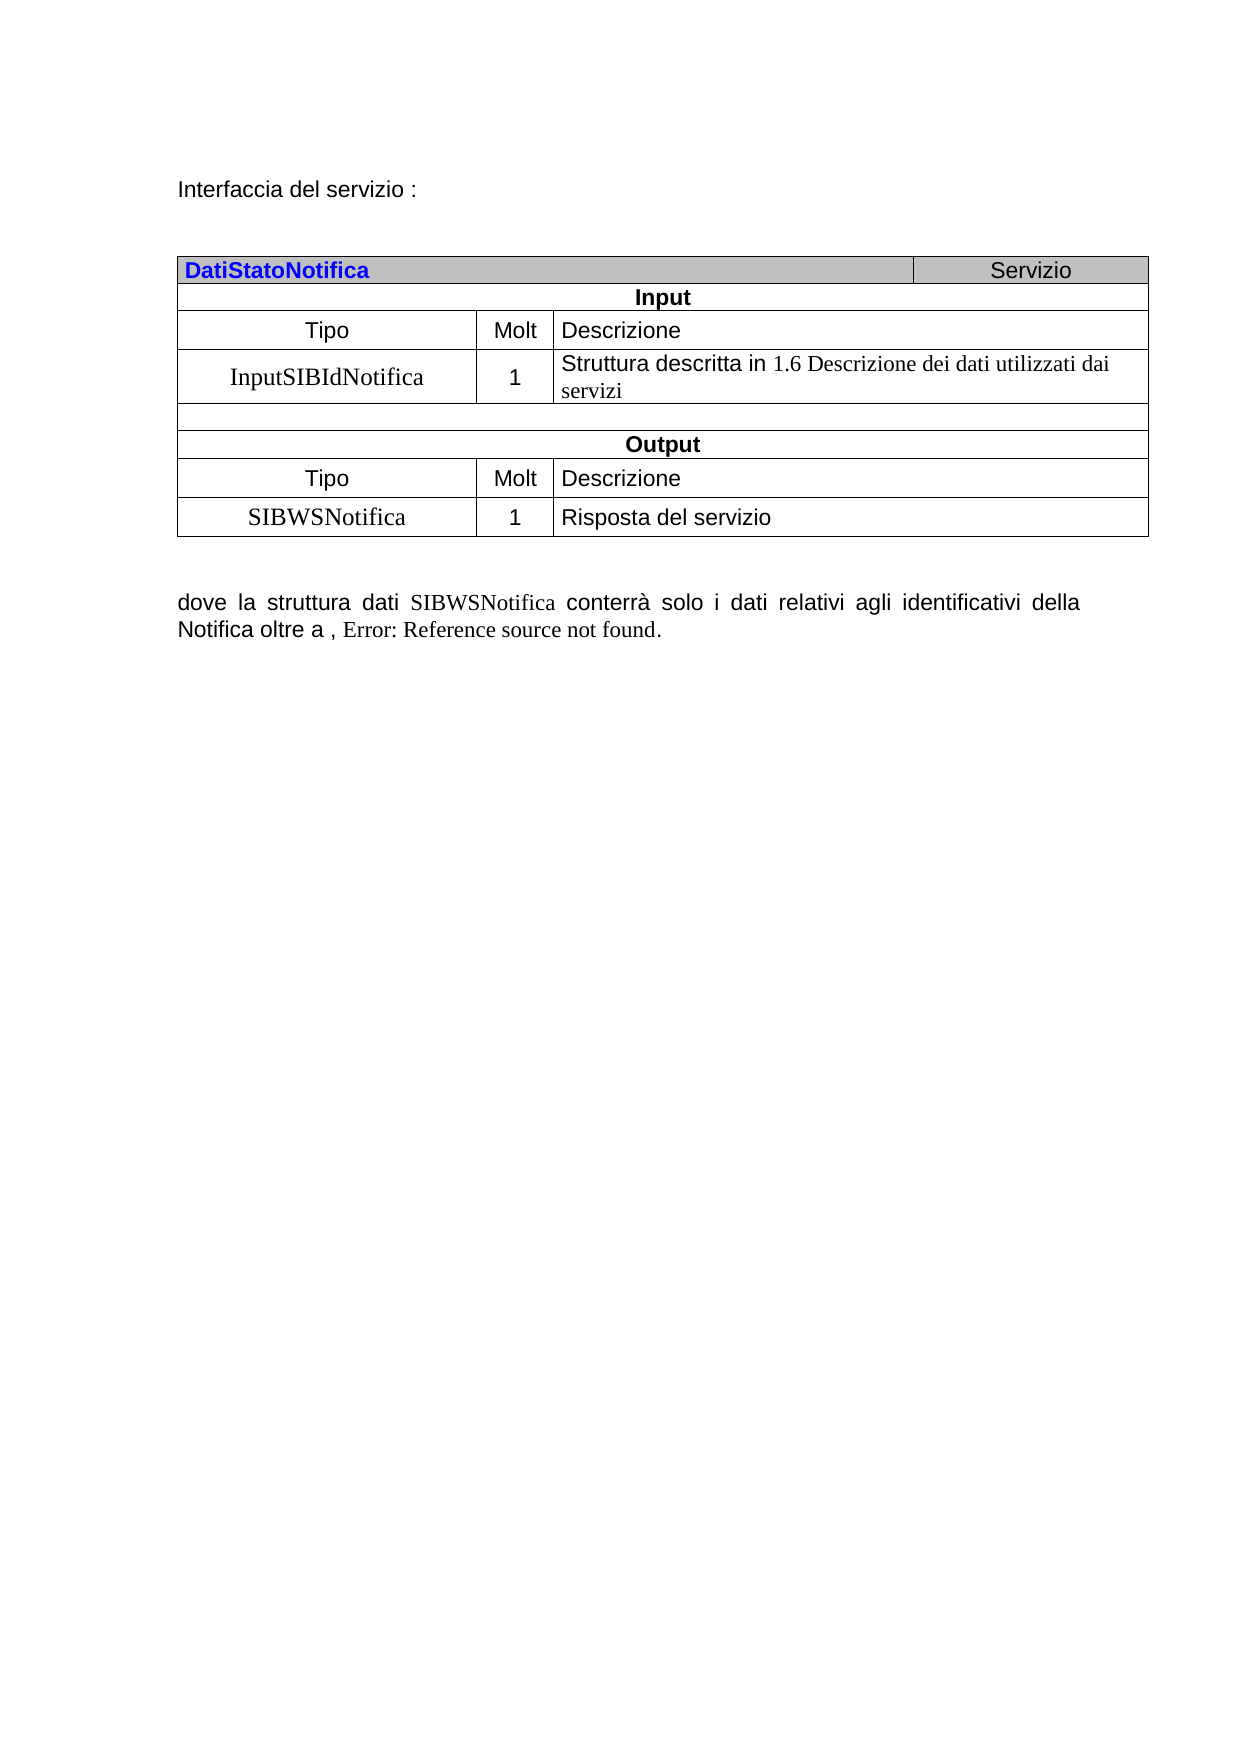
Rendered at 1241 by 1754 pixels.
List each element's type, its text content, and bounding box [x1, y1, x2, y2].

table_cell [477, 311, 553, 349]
text dove la struttura dati SIBWSNotifica conterrà solo i dati relativi agli identificativi della Notifica oltre a SIBWSAnagraficaNotifica, SIBWSStatoNotifica. [177, 589, 1081, 642]
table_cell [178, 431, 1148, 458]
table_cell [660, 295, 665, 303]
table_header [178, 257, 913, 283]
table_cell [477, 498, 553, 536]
text Interfaccia del servizio : [177, 176, 1081, 203]
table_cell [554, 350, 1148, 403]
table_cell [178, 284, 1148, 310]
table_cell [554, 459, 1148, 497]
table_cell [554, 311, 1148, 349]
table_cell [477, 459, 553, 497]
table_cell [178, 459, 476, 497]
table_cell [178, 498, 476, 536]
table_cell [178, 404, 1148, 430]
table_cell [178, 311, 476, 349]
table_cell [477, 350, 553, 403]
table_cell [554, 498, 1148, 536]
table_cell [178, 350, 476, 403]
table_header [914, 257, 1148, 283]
